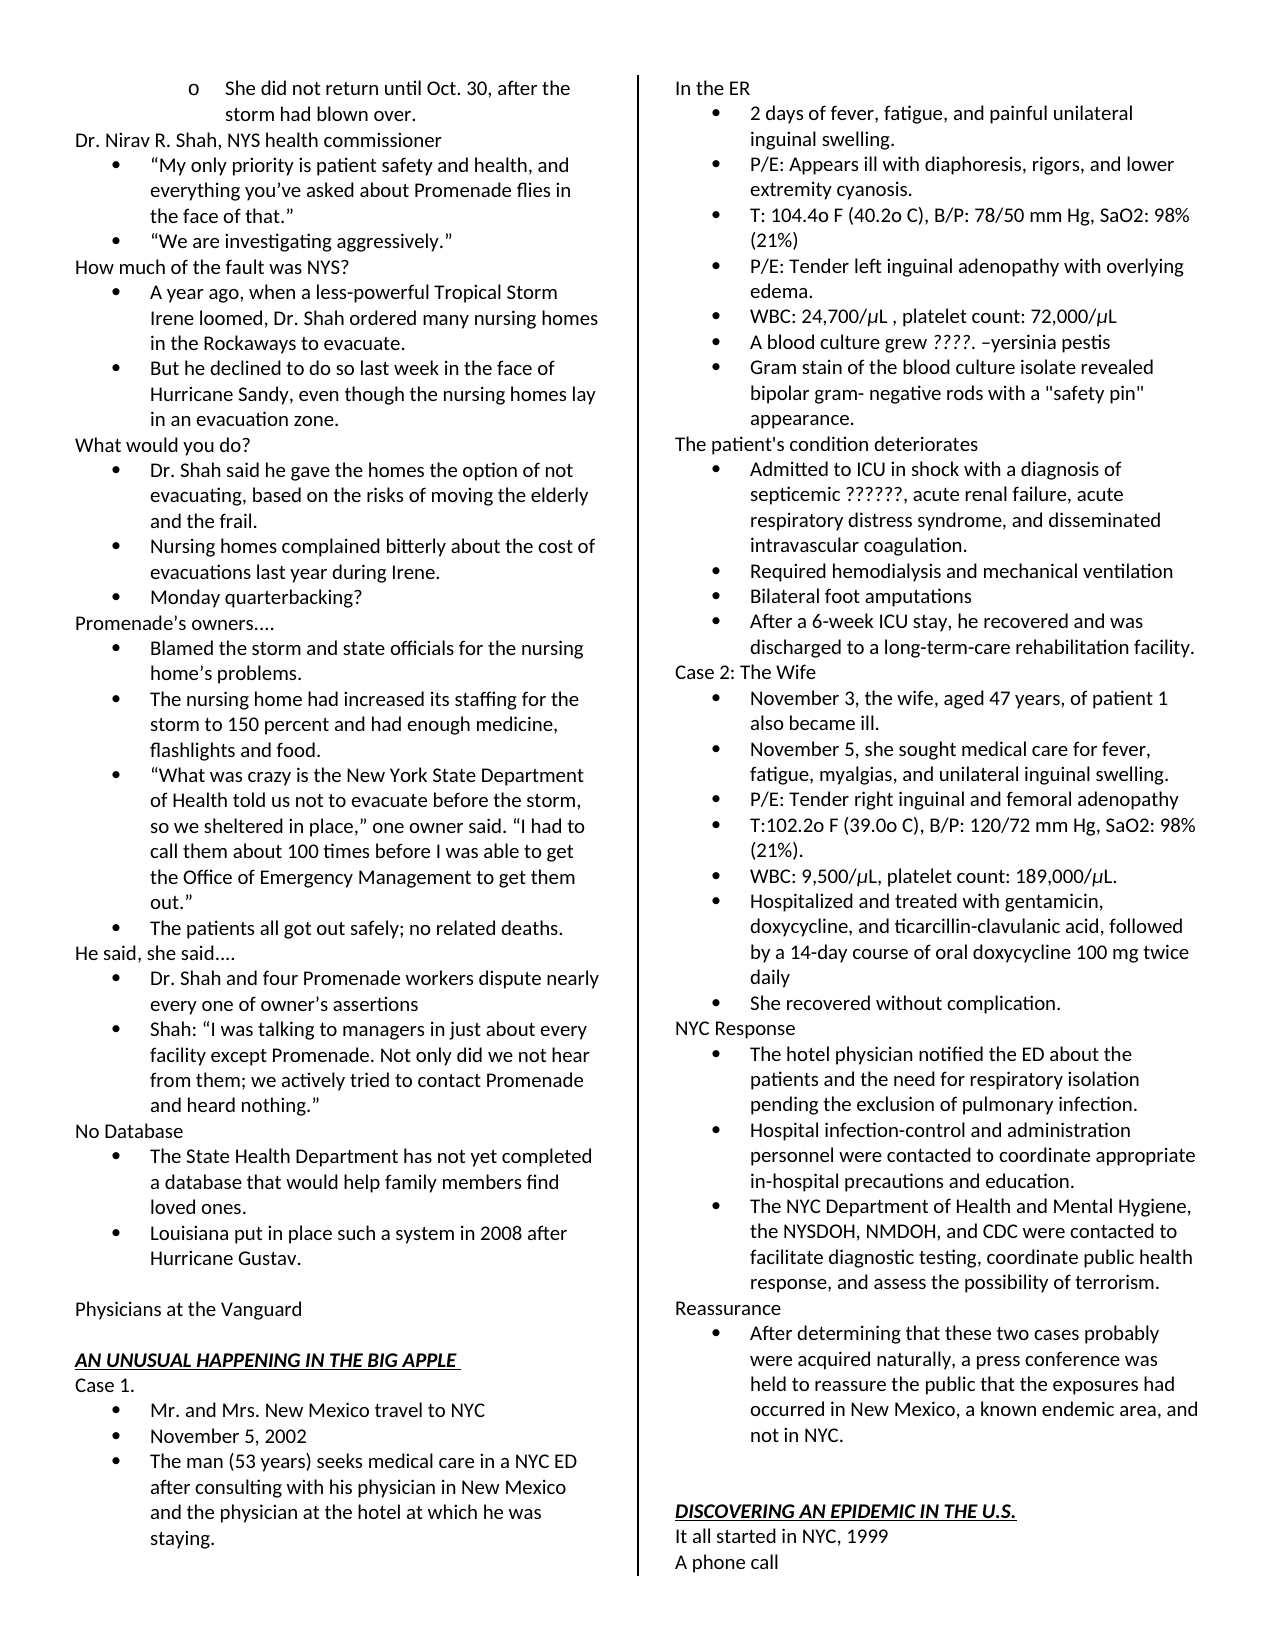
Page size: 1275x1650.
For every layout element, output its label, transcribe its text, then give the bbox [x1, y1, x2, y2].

text Dr. Nirav R. Shah, NYS health commissioner [75, 127, 600, 152]
text What would you do? [75, 432, 600, 457]
list A blood culture grew ????. –yersinia pestis [712, 329, 1200, 354]
list The nursing home had increased its staffing for the storm to 150 percent and had enough medicine, flashlights and food. [112, 686, 600, 762]
list 2 days of fever, fatigue, and painful unilateral inguinal swelling. [712, 100, 1200, 151]
text No Database [75, 1118, 600, 1143]
list Louisiana put in place such a system in 2008 after Hurricane Gustav. [112, 1220, 600, 1271]
list The NYC Department of Health and Mental Hygiene, the NYSDOH, NMDOH, and CDC were contacted to facilitate diagnostic testing, coordinate public health response, and assess the possibility of terrorism. [712, 1193, 1200, 1295]
list The patients all got out safely; no related deaths. [112, 915, 600, 940]
list Required hemodialysis and mechanical ventilation [712, 558, 1200, 583]
list A year ago, when a less-powerful Tropical Storm Irene loomed, Dr. Shah ordered many nursing homes in the Rockaways to evacuate. [112, 279, 600, 356]
list Bilateral foot amputations [712, 583, 1200, 609]
list But he declined to do so last week in the face of Hurricane Sandy, even though the nursing homes lay in an evacuation zone. [112, 356, 600, 432]
text Case 1. [75, 1372, 600, 1398]
list P/E: Tender left inguinal adenopathy with overlying edema. [712, 253, 1200, 304]
list She did not return until Oct. 30, after the storm had blown over. [187, 75, 600, 127]
text A phone call [675, 1549, 1200, 1574]
list T: 104.4o F (40.2o C), B/P: 78/50 mm Hg, SaO2: 98% (21%) [712, 202, 1200, 253]
list After a 6-week ICU stay, he recovered and was discharged to a long-term-care rehabilitation facility. [712, 609, 1200, 659]
list Dr. Shah said he gave the homes the option of not evacuating, based on the risks of moving the elderly and the frail. [112, 457, 600, 533]
text He said, she said.... [75, 940, 600, 966]
list The State Health Department has not yet completed a database that would help family members find loved ones. [112, 1143, 600, 1220]
list “My only priority is patient safety and health, and everything you’ve asked about Promenade flies in the face of that.” [112, 152, 600, 228]
list WBC: 24,700/μL , platelet count: 72,000/μL [712, 304, 1200, 329]
list After determining that these two cases probably were acquired naturally, a press conference was held to reassure the public that the exposures had occurred in New Mexico, a known endemic area, and not in NYC. [712, 1320, 1200, 1447]
text AN UNUSUAL HAPPENING IN THE BIG APPLE [75, 1347, 600, 1372]
list P/E: Tender right inguinal and femoral adenopathy [712, 787, 1200, 812]
list November 3, the wife, aged 47 years, of patient 1 also became ill. [712, 685, 1200, 736]
list “What was crazy is the New York State Department of Health told us not to evacuate before the storm, so we sheltered in place,” one owner said. “I had to call them about 100 times before I was able to get the Office of Emergency Management to get them out.” [112, 762, 600, 915]
list Blamed the storm and state officials for the nursing home’s problems. [112, 635, 600, 686]
list Monday quarterbacking? [112, 584, 600, 610]
text DISCOVERING AN EPIDEMIC IN THE U.S. [675, 1498, 1200, 1524]
text In the ER [675, 75, 1200, 100]
list Dr. Shah and four Promenade workers dispute nearly every one of owner’s assertions [112, 966, 600, 1016]
list November 5, 2002 [112, 1423, 600, 1448]
text Promenade’s owners.... [75, 610, 600, 635]
text How much of the fault was NYS? [75, 254, 600, 279]
list P/E: Appears ill with diaphoresis, rigors, and lower extremity cyanosis. [712, 151, 1200, 202]
list The hotel physician notified the ED about the patients and the need for respiratory isolation pending the exclusion of pulmonary infection. [712, 1041, 1200, 1117]
list She recovered without complication. [712, 990, 1200, 1015]
list Nursing homes complained bitterly about the cost of evacuations last year during Irene. [112, 533, 600, 584]
list T:102.2o F (39.0o C), B/P: 120/72 mm Hg, SaO2: 98% (21%). [712, 812, 1200, 863]
list Mr. and Mrs. New Mexico travel to NYC [112, 1398, 600, 1423]
list Admitted to ICU in shock with a diagnosis of septicemic ??????, acute renal failure, acute respiratory distress syndrome, and disseminated intravascular coagulation. [712, 456, 1200, 558]
list Shah: “I was talking to managers in just about every facility except Promenade. Not only did we not hear from them; we actively tried to contact Promenade and heard nothing.” [112, 1016, 600, 1118]
list November 5, she sought medical care for fever, fatigue, myalgias, and unilateral inguinal swelling. [712, 736, 1200, 787]
text Reassurance [675, 1295, 1200, 1320]
list Hospital infection-control and administration personnel were contacted to coordinate appropriate in-hospital precautions and education. [712, 1117, 1200, 1193]
text The patient's condition deteriorates [675, 431, 1200, 456]
text NYC Response [675, 1015, 1200, 1041]
text Physicians at the Vanguard [75, 1296, 600, 1321]
text It all started in NYC, 1999 [675, 1524, 1200, 1549]
list WBC: 9,500/μL, platelet count: 189,000/μL. [712, 863, 1200, 888]
list The man (53 years) seeks medical care in a NYC ED after consulting with his physician in New Mexico and the physician at the hotel at which he was staying. [112, 1448, 600, 1550]
list “We are investigating aggressively.” [112, 228, 600, 254]
list Gram stain of the blood culture isolate revealed bipolar gram- negative rods with a "safety pin" appearance. [712, 354, 1200, 431]
text Case 2: The Wife [675, 659, 1200, 685]
list Hospitalized and treated with gentamicin, doxycycline, and ticarcillin-clavulanic acid, followed by a 14-day course of oral doxycycline 100 mg twice daily [712, 888, 1200, 990]
